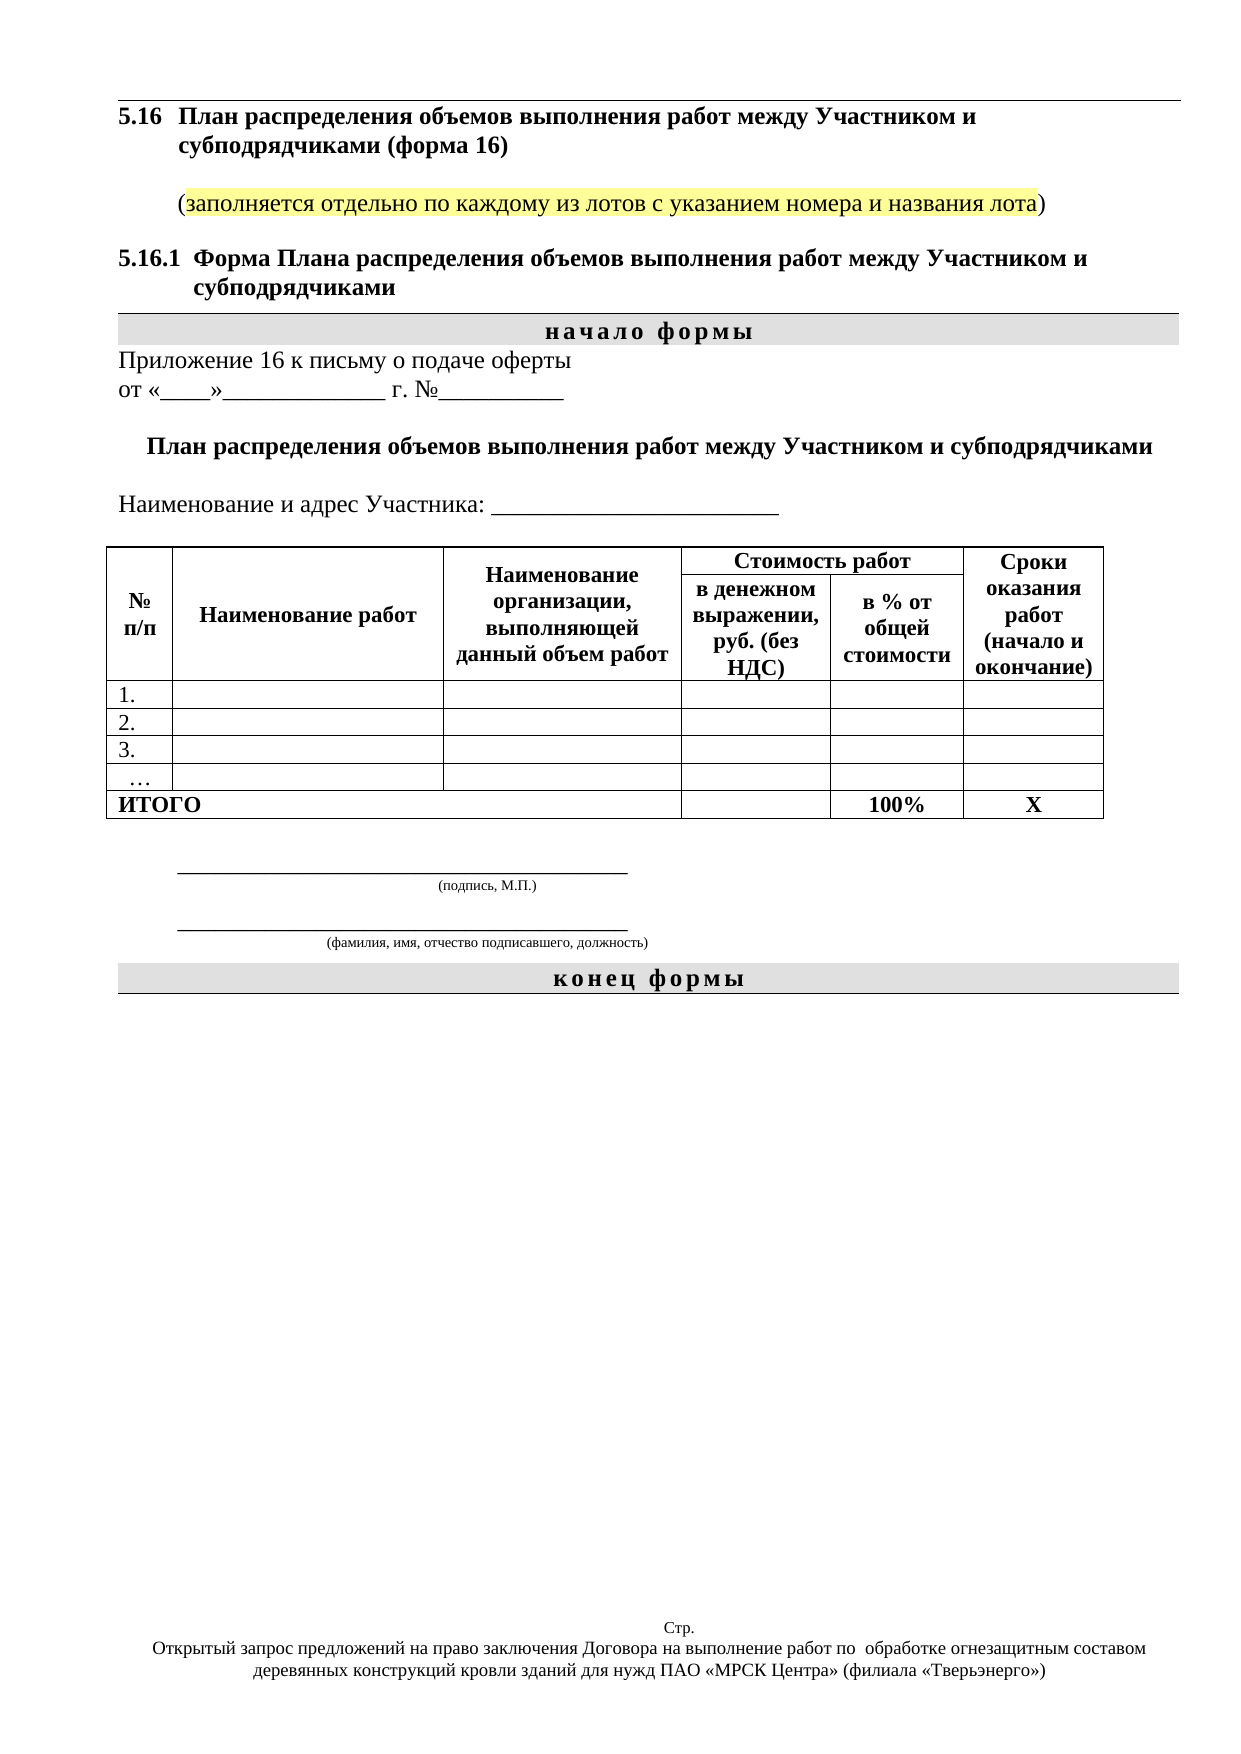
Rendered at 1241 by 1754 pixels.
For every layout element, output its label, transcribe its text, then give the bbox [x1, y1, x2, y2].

table_cell … [107, 764, 172, 790]
text конец формы [118, 963, 1179, 993]
text План распределения объемов выполнения работ между Участником и субподрядчиками [118, 431, 1181, 460]
table_header Наименование организации, выполняющей данный объем работ [444, 548, 681, 680]
table_cell [444, 764, 681, 790]
table_cell [173, 764, 443, 790]
text начало формы [118, 314, 1179, 345]
table_cell 100% [831, 791, 963, 818]
table_cell Х [964, 791, 1103, 818]
table_cell [682, 681, 830, 708]
table_cell [173, 709, 443, 735]
table_cell [831, 764, 963, 790]
table_cell [682, 736, 830, 762]
table_cell в % от общей стоимости [831, 575, 963, 680]
table_cell [682, 791, 830, 818]
table_header № п/п [107, 548, 172, 680]
table_cell [173, 681, 443, 708]
text Приложение 16 к письму о подаче оферты от «____»_____________ г. №__________ [118, 345, 1181, 403]
table_cell [173, 736, 443, 762]
table_cell [964, 709, 1103, 735]
table_cell [444, 681, 681, 708]
text ____________________________________ [118, 848, 1181, 876]
table_header Стоимость работ [682, 548, 963, 574]
table_cell [107, 681, 172, 708]
text (фамилия, имя, отчество подписавшего, должность) [118, 934, 797, 963]
table_header Наименование работ [173, 548, 443, 680]
text ____________________________________ [118, 905, 1181, 934]
table_cell [964, 764, 1103, 790]
table_cell [964, 681, 1103, 708]
table_cell [964, 736, 1103, 762]
table_cell [444, 709, 681, 735]
table_header Сроки оказания работ (начало и окончание) [964, 548, 1103, 680]
table_cell [831, 736, 963, 762]
table_cell [831, 709, 963, 735]
table_cell в денежном выражении, руб. (без НДС) [682, 575, 830, 680]
table_cell [444, 736, 681, 762]
table_cell [682, 709, 830, 735]
text (подпись, М.П.) [118, 876, 797, 905]
table_cell [107, 736, 172, 762]
table_cell [107, 709, 172, 735]
subtitle Форма Плана распределения объемов выполнения работ между Участником и субподрядчиками [118, 243, 1181, 301]
table_cell [682, 764, 830, 790]
subtitle План распределения объемов выполнения работ между Участником и субподрядчиками (форма 16) [118, 101, 1181, 158]
text Наименование и адрес Участника: _______________________ [118, 489, 1181, 518]
table_cell [831, 681, 963, 708]
table_cell ИТОГО [107, 791, 681, 818]
